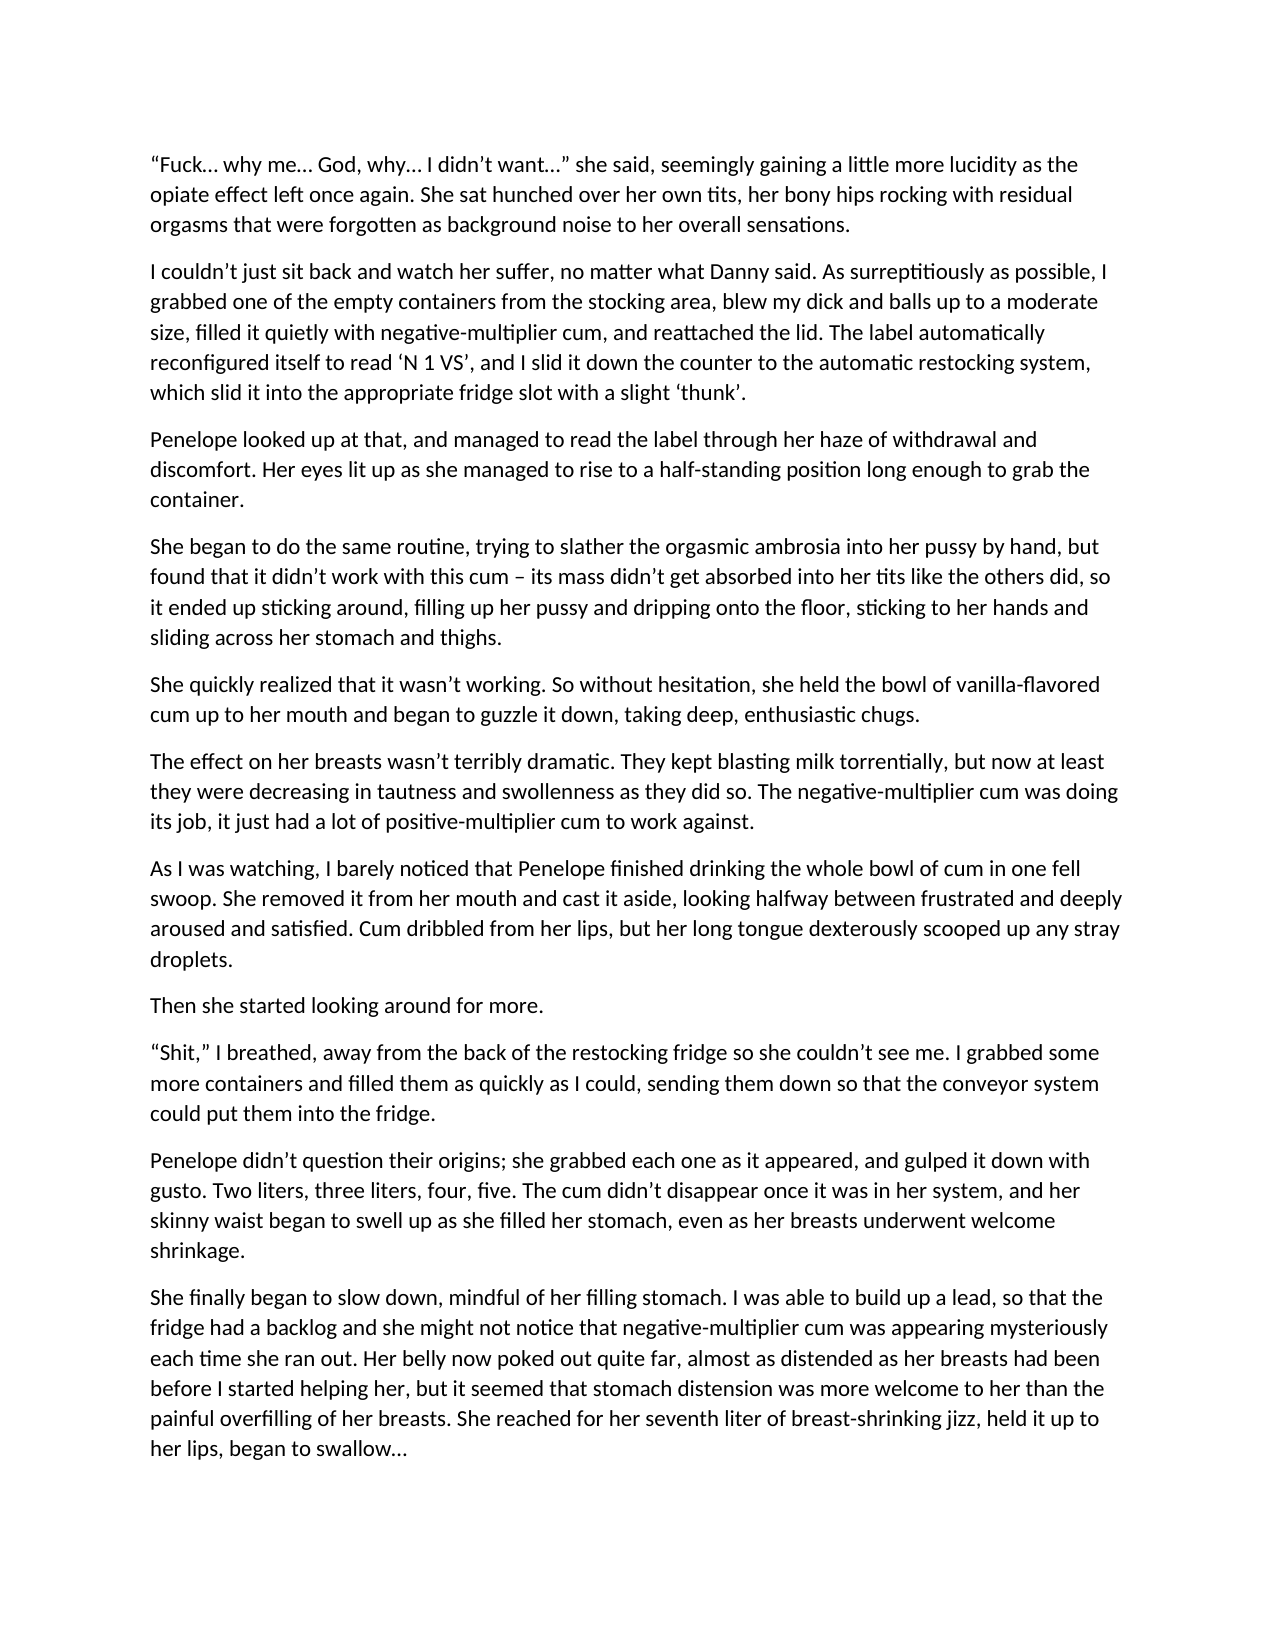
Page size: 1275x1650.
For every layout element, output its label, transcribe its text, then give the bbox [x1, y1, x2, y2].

text The effect on her breasts wasn’t terribly dramatic. They kept blasting milk torrentially, but now at least they were decreasing in tautness and swollenness as they did so. The negative-multiplier cum was doing its job, it just had a lot of positive-multiplier cum to work against. [150, 747, 1125, 835]
text She quickly realized that it wasn’t working. So without hesitation, she held the bowl of vanilla-flavored cum up to her mouth and began to guzzle it down, taking deep, enthusiastic chugs. [150, 670, 1125, 728]
text “Fuck… why me… God, why… I didn’t want…” she said, seemingly gaining a little more lucidity as the opiate effect left once again. She sat hunched over her own tits, her bony hips rocking with residual orgasms that were forgotten as background noise to her overall sensations. [150, 150, 1125, 238]
text She finally began to slow down, mindful of her filling stomach. I was able to build up a lead, so that the fridge had a backlog and she might not notice that negative-multiplier cum was appearing mysteriously each time she ran out. Her belly now poked out quite far, almost as distended as her breasts had been before I started helping her, but it seemed that stomach distension was more welcome to her than the painful overfilling of her breasts. She reached for her seventh liter of breast-shrinking jizz, held it up to her lips, began to swallow… [150, 1283, 1125, 1462]
text Penelope didn’t question their origins; she grabbed each one as it appeared, and gulped it down with gusto. Two liters, three liters, four, five. The cum didn’t disappear once it was in her system, and her skinny waist began to swell up as she filled her stomach, even as her breasts underwent welcome shrinkage. [150, 1146, 1125, 1264]
text She began to do the same routine, trying to slather the orgasmic ambrosia into her pussy by hand, but found that it didn’t work with this cum – its mass didn’t get absorbed into her tits like the others did, so it ended up sticking around, filling up her pussy and dripping onto the floor, sticking to her hands and sliding across her stomach and thighs. [150, 532, 1125, 651]
text I couldn’t just sit back and watch her suffer, no matter what Danny said. As surreptitiously as possible, I grabbed one of the empty containers from the stocking area, blew my dick and balls up to a moderate size, filled it quietly with negative-multiplier cum, and reattached the lid. The label automatically reconfigured itself to read ‘N 1 VS’, and I slid it down the counter to the automatic restocking system, which slid it into the appropriate fridge slot with a slight ‘thunk’. [150, 257, 1125, 406]
text Penelope looked up at that, and managed to read the label through her haze of withdrawal and discomfort. Her eyes lit up as she managed to rise to a half-standing position long enough to grab the container. [150, 425, 1125, 513]
text Then she started looking around for more. [150, 992, 1125, 1020]
text “Shit,” I breathed, away from the back of the restocking fridge so she couldn’t see me. I grabbed some more containers and filled them as quickly as I could, sending them down so that the conveyor system could put them into the fridge. [150, 1038, 1125, 1127]
text As I was watching, I barely noticed that Penelope finished drinking the whole bowl of cum in one fell swoop. She removed it from her mouth and cast it aside, looking halfway between frustrated and deeply aroused and satisfied. Cum dribbled from her lips, but her long tongue dexterously scooped up any stray droplets. [150, 854, 1125, 973]
